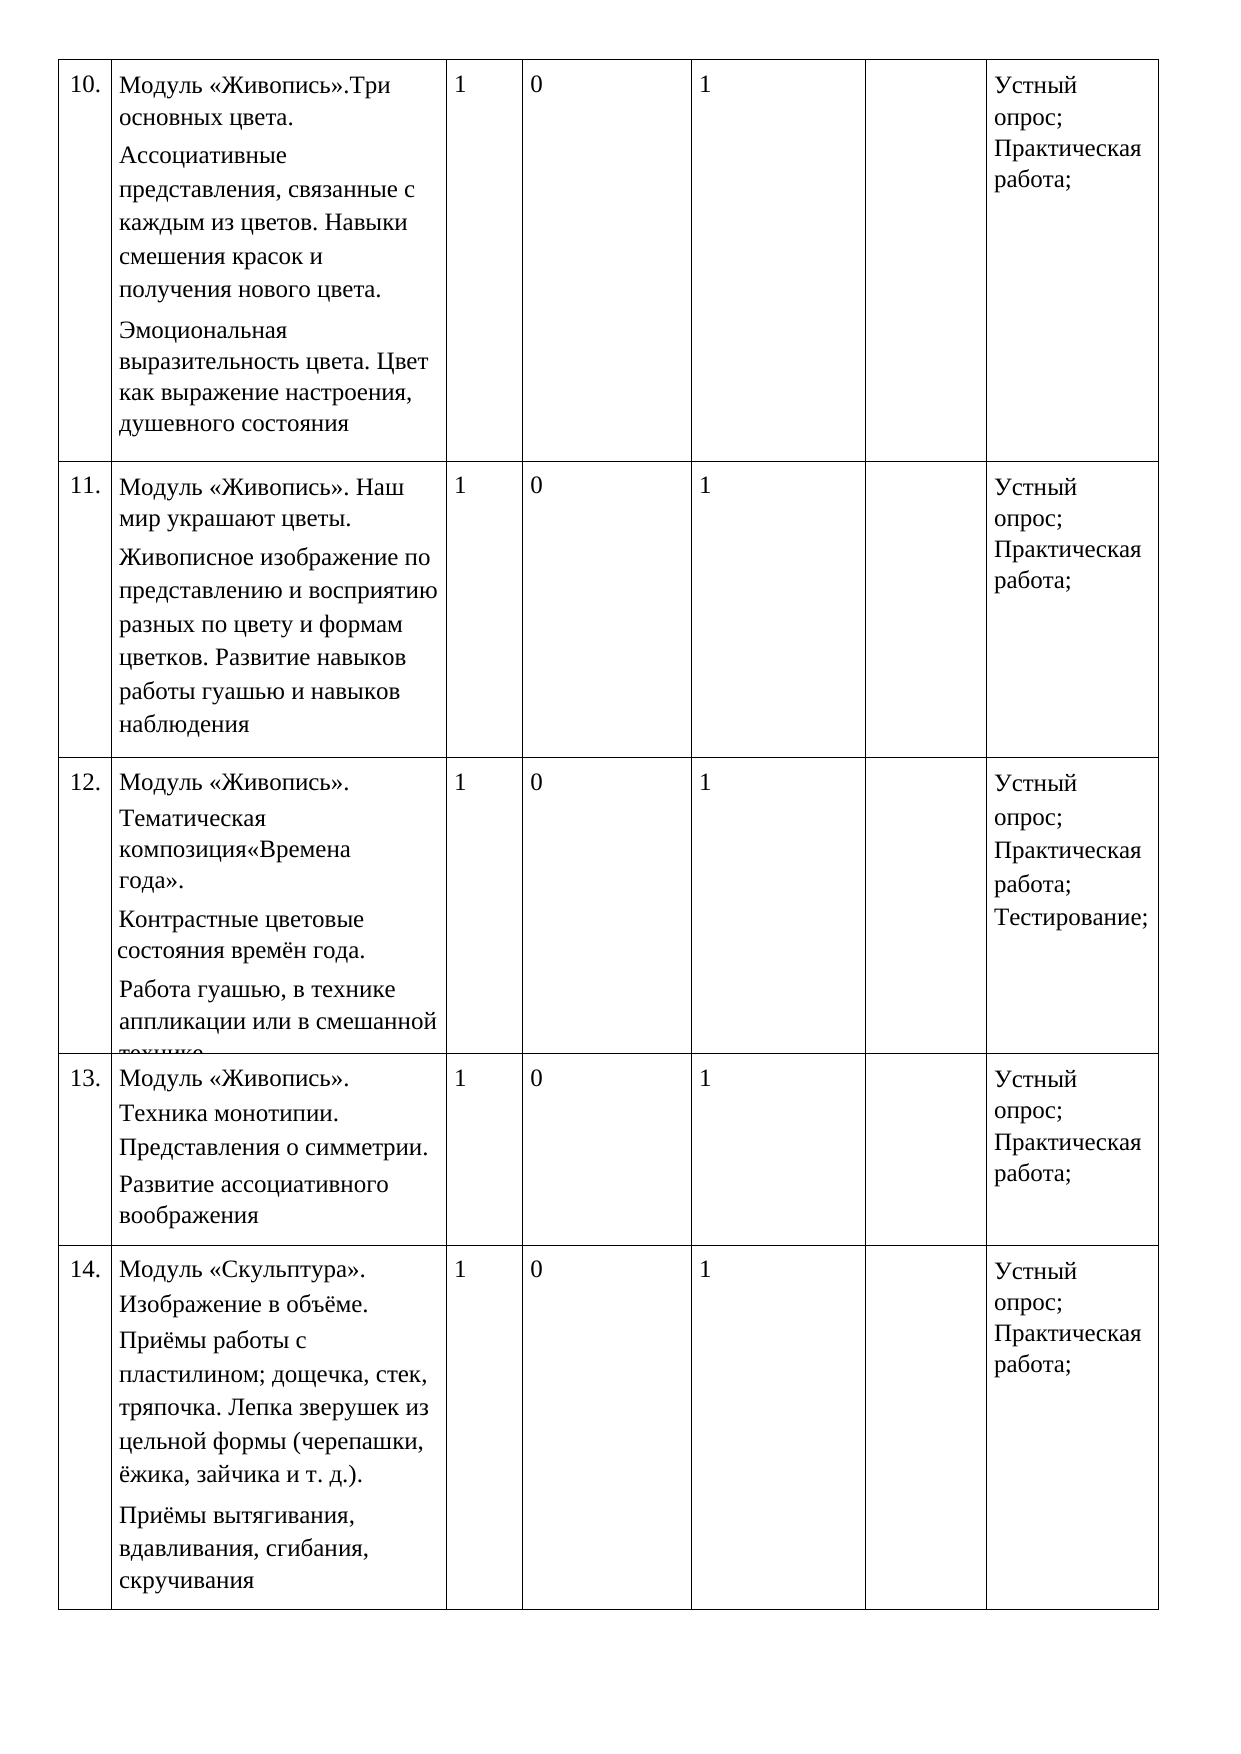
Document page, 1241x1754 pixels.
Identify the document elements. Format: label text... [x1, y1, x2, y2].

table_cell 13. [59, 1054, 111, 1245]
table_cell 12. [59, 758, 111, 1053]
table_cell 1 [692, 462, 865, 757]
table_cell [866, 1054, 986, 1245]
table_cell 1 [447, 758, 522, 1053]
table_cell Устный опрос; Практическая работа; [987, 1246, 1158, 1609]
table_cell Устный опрос; Практическая работа; Тестирование; [987, 758, 1158, 1053]
table_cell Модуль «Живопись». Наш мир украшают цветы. Живописное изображение по представлению и восприятию разных по цвету и формам цветков. Развитие навыков работы гуашью и навыков наблюдения [112, 462, 446, 757]
table_cell 1 [692, 1054, 865, 1245]
table_cell 1 [692, 1246, 865, 1609]
table_header 1 [447, 60, 522, 461]
table_cell 11. [59, 462, 111, 757]
table_cell 0 [523, 758, 691, 1053]
table_cell Модуль «Живопись». Тематическая композиция«Времена года». Контрастные цветовые состояния времён года. Работа гуашью, в технике аппликации или в смешанной технике [112, 758, 446, 1053]
table_cell 14. [59, 1246, 111, 1609]
table_cell 1 [447, 1246, 522, 1609]
table_header 0 [523, 60, 691, 461]
table_cell 1 [692, 758, 865, 1053]
table_cell [866, 1246, 986, 1609]
table_header 1 [692, 60, 865, 461]
table_header Модуль «Живопись».Три основных цвета. Ассоциативные представления, связанные с каждым из цветов. Навыки смешения красок и получения нового цвета. Эмоциональная выразительность цвета. Цвет как выражение настроения, душевного состояния [112, 60, 446, 461]
table_cell 1 [447, 462, 522, 757]
table_cell [866, 462, 986, 757]
table_cell Модуль «Скульптура». Изображение в объёме. Приёмы работы с пластилином; дощечка, стек, тряпочка. Лепка зверушек из цельной формы (черепашки, ёжика, зайчика и т. д.). Приёмы вытягивания, вдавливания, сгибания, скручивания [112, 1246, 446, 1609]
table_cell Устный опрос; Практическая работа; [987, 1054, 1158, 1245]
table_cell Модуль «Живопись». Техника монотипии. Представления о симметрии. Развитие ассоциативного воображения [112, 1054, 446, 1245]
table_cell 0 [523, 1054, 691, 1245]
table_header 10. [59, 60, 111, 461]
table_cell [866, 758, 986, 1053]
table_header [866, 60, 986, 461]
table_cell 1 [447, 1054, 522, 1245]
table_header Устный опрос; Практическая работа; [987, 60, 1158, 461]
table_cell 0 [523, 462, 691, 757]
table_cell 0 [523, 1246, 691, 1609]
table_cell Устный опрос; Практическая работа; [987, 462, 1158, 757]
